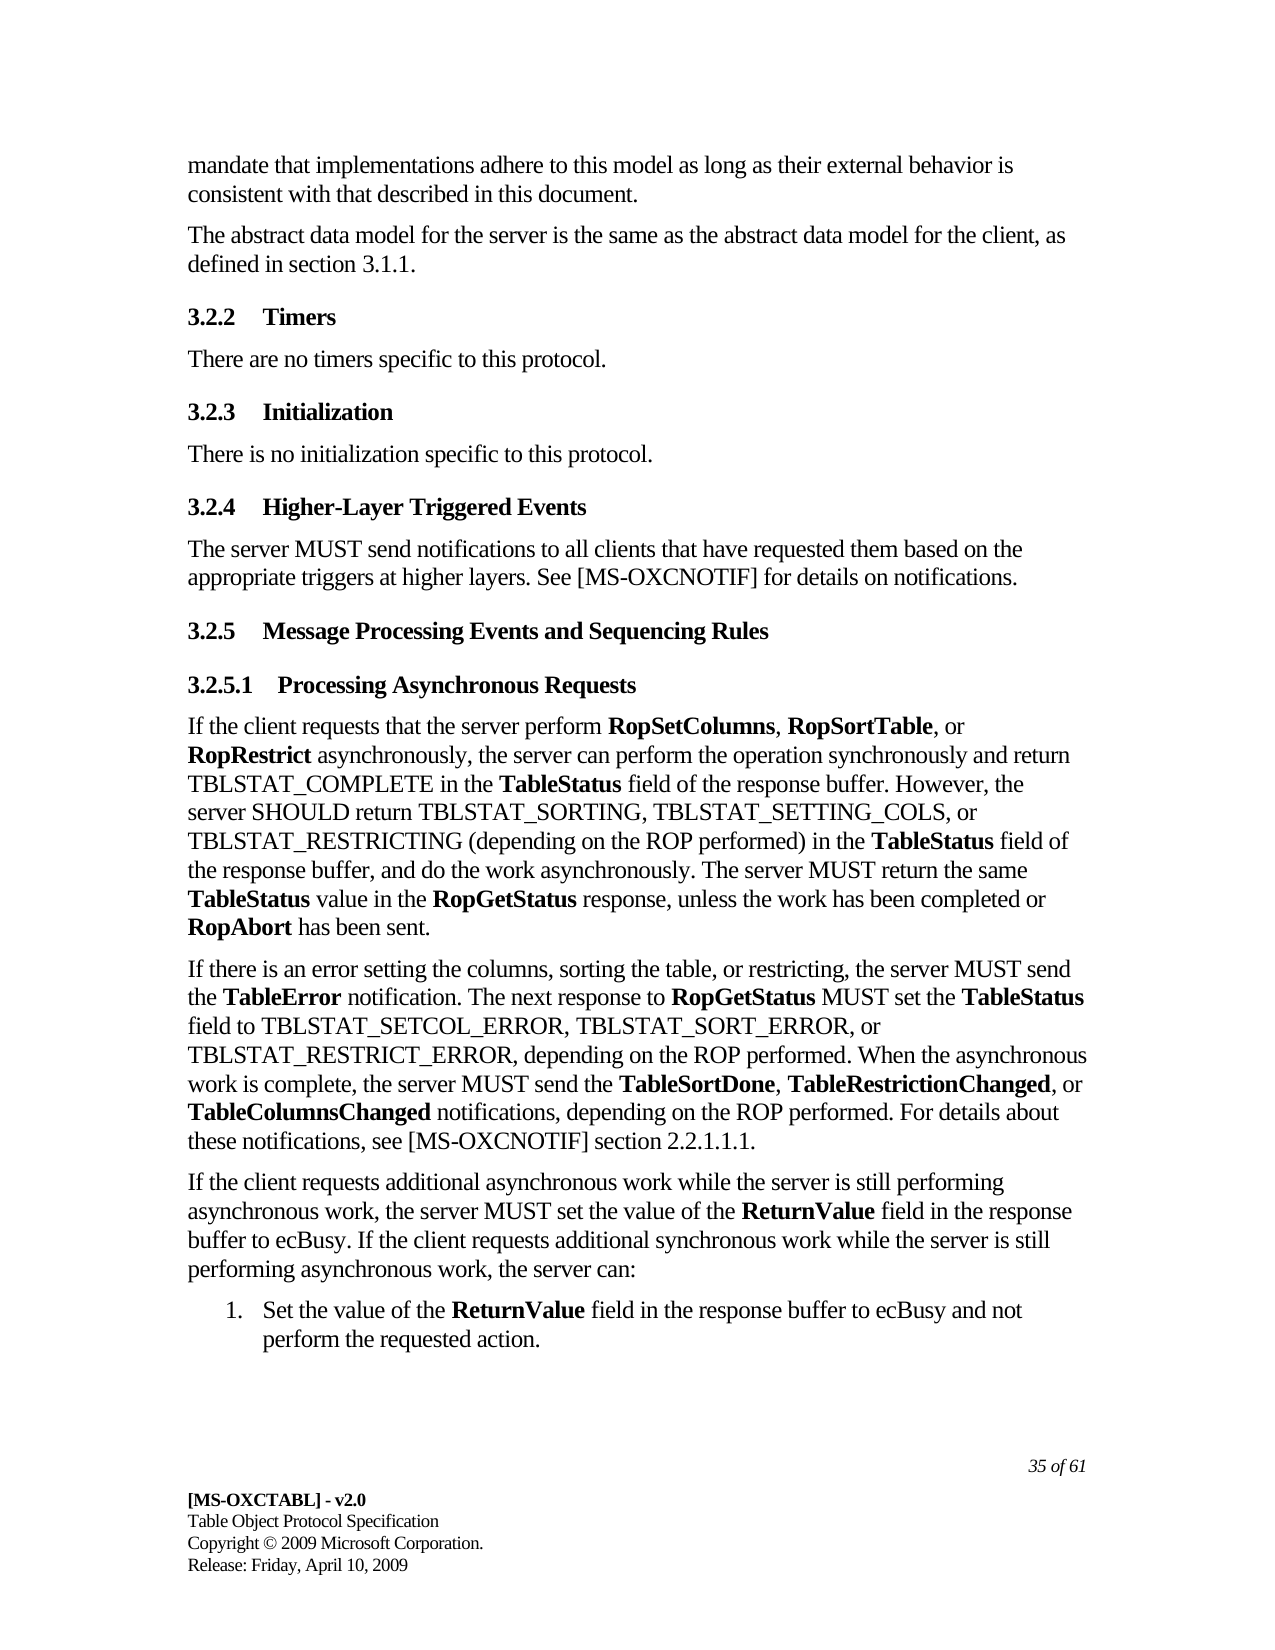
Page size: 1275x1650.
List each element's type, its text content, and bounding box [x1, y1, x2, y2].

text If the client requests additional asynchronous work while the server is still performing asynchronous work, the server MUST set the value of the ReturnValue field in the response buffer to ecBusy. If the client requests additional synchronous work while the server is still performing asynchronous work, the server can: [187, 1167, 1087, 1282]
text There is no initialization specific to this protocol. [187, 439, 1087, 467]
text If there is an error setting the columns, sorting the table, or restricting, the server MUST send the TableError notification. The next response to RopGetStatus MUST set the TableStatus field to TBLSTAT_SETCOL_ERROR, TBLSTAT_SORT_ERROR, or TBLSTAT_RESTRICT_ERROR, depending on the ROP performed. When the asynchronous work is complete, the server MUST send the TableSortDone, TableRestrictionChanged, or TableColumnsChanged notifications, depending on the ROP performed. For details about these notifications, see [MS-OXCNOTIF] section 2.2.1.1.1. [187, 954, 1087, 1155]
text The server MUST send notifications to all clients that have requested them based on the appropriate triggers at higher layers. See [MS-OXCNOTIF] for details on notifications. [187, 534, 1087, 591]
subtitle Initialization [187, 397, 1087, 426]
list Set the value of the ReturnValue field in the response buffer to ecBusy and not perform the requested action. [225, 1295, 1087, 1352]
text The abstract data model for the server is the same as the abstract data model for the client, as defined in section 3.1.1. [187, 220, 1087, 277]
text If the client requests that the server perform RopSetColumns, RopSortTable, or RopRestrict asynchronously, the server can perform the operation synchronously and return TBLSTAT_COMPLETE in the TableStatus field of the response buffer. However, the server SHOULD return TBLSTAT_SORTING, TBLSTAT_SETTING_COLS, or TBLSTAT_RESTRICTING (depending on the ROP performed) in the TableStatus field of the response buffer, and do the work asynchronously. The server MUST return the same TableStatus value in the RopGetStatus response, unless the work has been completed or RopAbort has been sent. [187, 711, 1087, 941]
subtitle Processing Asynchronous Requests [187, 670, 1087, 699]
subtitle Timers [187, 302, 1087, 331]
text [187, 150, 1087, 207]
text There are no timers specific to this protocol. [187, 344, 1087, 372]
subtitle Higher-Layer Triggered Events [187, 492, 1087, 521]
subtitle Message Processing Events and Sequencing Rules [187, 616, 1087, 645]
